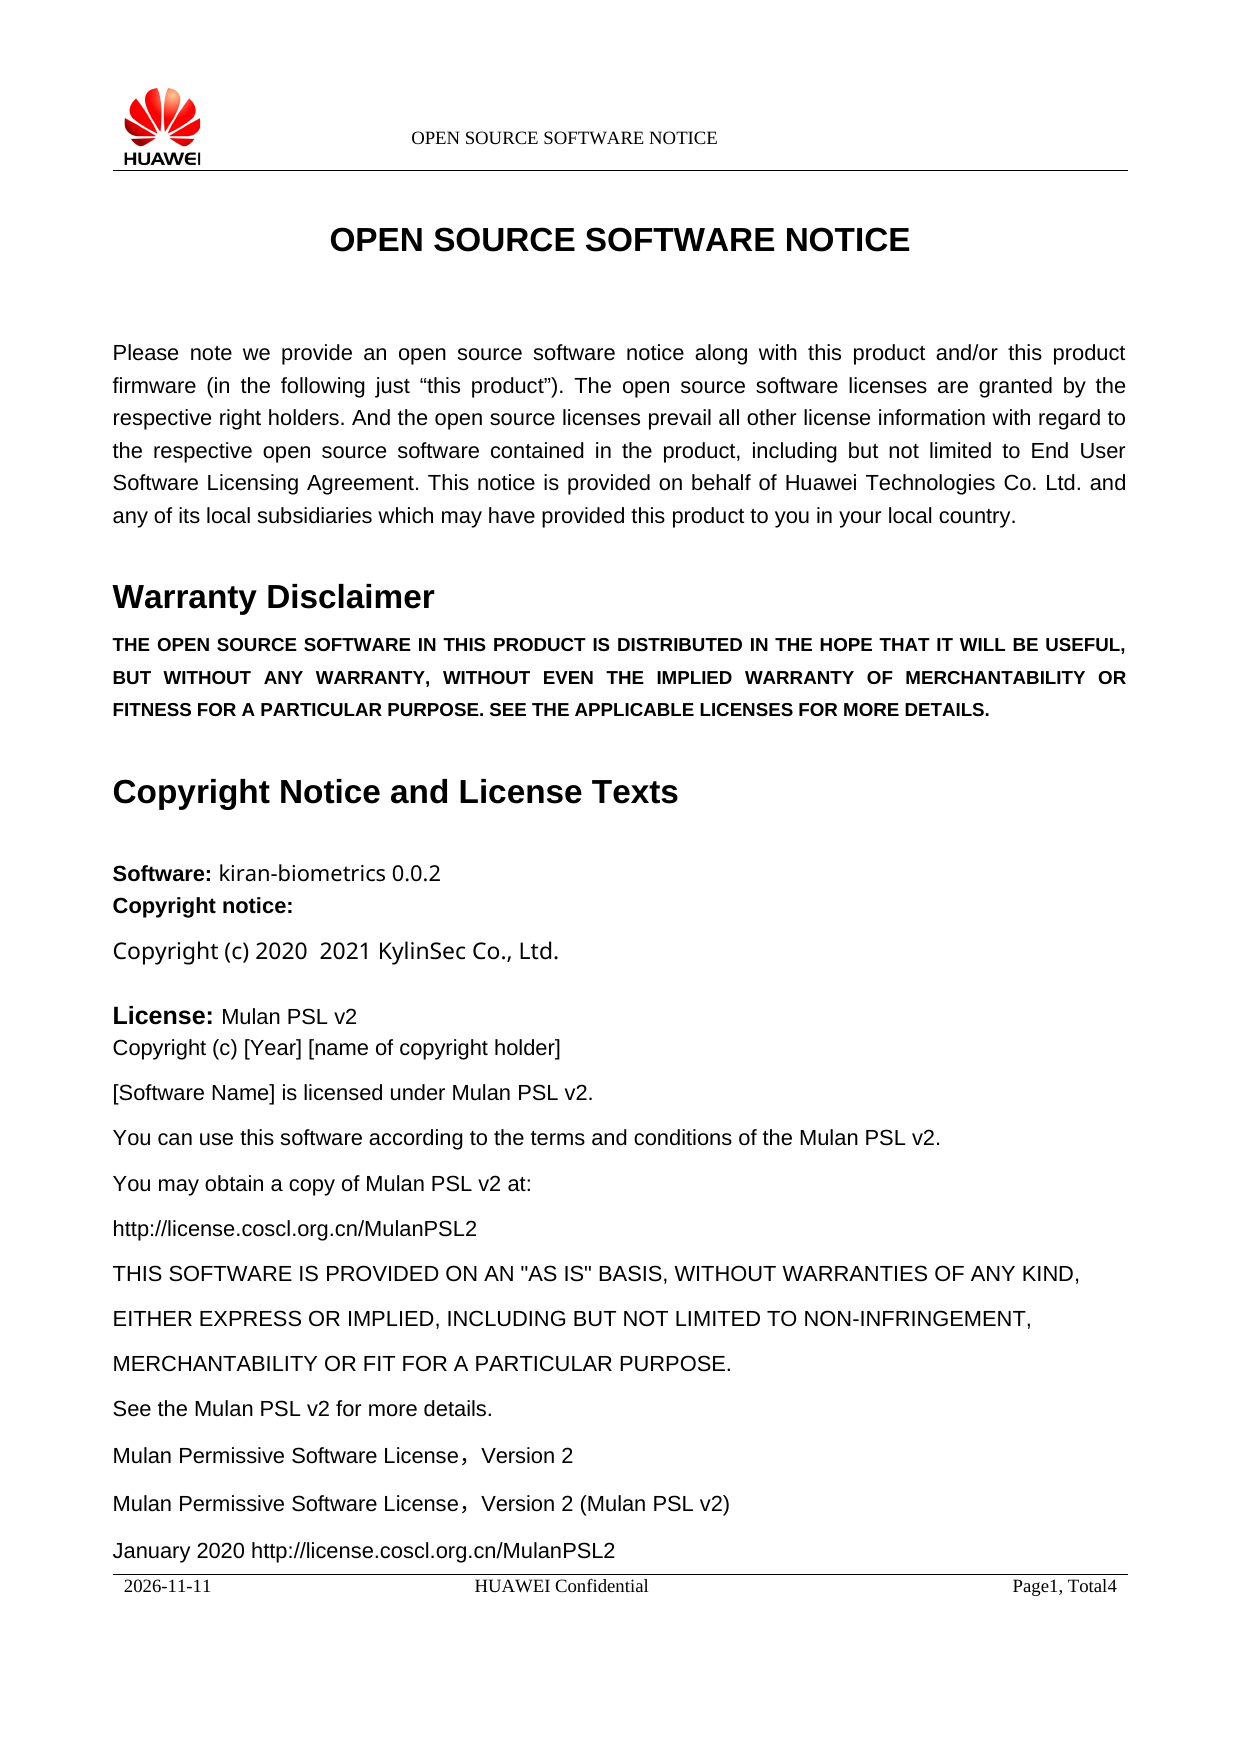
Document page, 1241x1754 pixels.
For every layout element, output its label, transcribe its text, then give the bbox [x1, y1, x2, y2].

text You may obtain a copy of Mulan PSL v2 at: [112, 1167, 1128, 1199]
text Mulan Permissive Software License，Version 2 [112, 1437, 1128, 1470]
text License: Mulan PSL v2 [112, 999, 1128, 1031]
text January 2020 http://license.coscl.org.cn/MulanPSL2 [112, 1534, 1128, 1567]
text OPEN SOURCE SOFTWARE NOTICE [112, 206, 1128, 271]
text EITHER EXPRESS OR IMPLIED, INCLUDING BUT NOT LIMITED TO NON-INFRINGEMENT, [112, 1302, 1128, 1334]
text The open source software in this product is distributed in the hope that it will be useful, but WITHOUT ANY WARRANTY, without even the implied warranty of MERCHANTABILITY or FITNESS FOR A PARTICULAR PURPOSE. See the applicable licenses for more details. [112, 629, 1128, 726]
text THIS SOFTWARE IS PROVIDED ON AN "AS IS" BASIS, WITHOUT WARRANTIES OF ANY KIND, [112, 1257, 1128, 1289]
text Copyright notice: [112, 889, 1128, 921]
text [Software Name] is licensed under Mulan PSL v2. [112, 1077, 1128, 1109]
text You can use this software according to the terms and conditions of the Mulan PSL v2. [112, 1122, 1128, 1154]
text Copyright (c) 2020 2021 KylinSec Co., Ltd. [112, 934, 1128, 999]
text MERCHANTABILITY OR FIT FOR A PARTICULAR PURPOSE. [112, 1347, 1128, 1380]
title Software: kiran-biometrics 0.0.2 [112, 856, 1128, 889]
text Mulan Permissive Software License，Version 2 (Mulan PSL v2) [112, 1486, 1128, 1518]
text http://license.coscl.org.cn/MulanPSL2 [112, 1212, 1128, 1244]
text Warranty Disclaimer [112, 564, 1128, 629]
picture [124, 88, 201, 165]
text Copyright (c) [Year] [name of copyright holder] [112, 1031, 1128, 1064]
text Please note we provide an open source software notice along with this product and/or this product firmware (in the following just “this product”). The open source software licenses are granted by the respective right holders. And the open source licenses prevail all other license information with regard to the respective open source software contained in the product, including but not limited to End User Software Licensing Agreement. This notice is provided on behalf of Huawei Technologies Co. Ltd. and any of its local subsidiaries which may have provided this product to you in your local country. [112, 336, 1128, 531]
text See the Mulan PSL v2 for more details. [112, 1392, 1128, 1425]
text Copyright Notice and License Texts [112, 759, 1128, 824]
